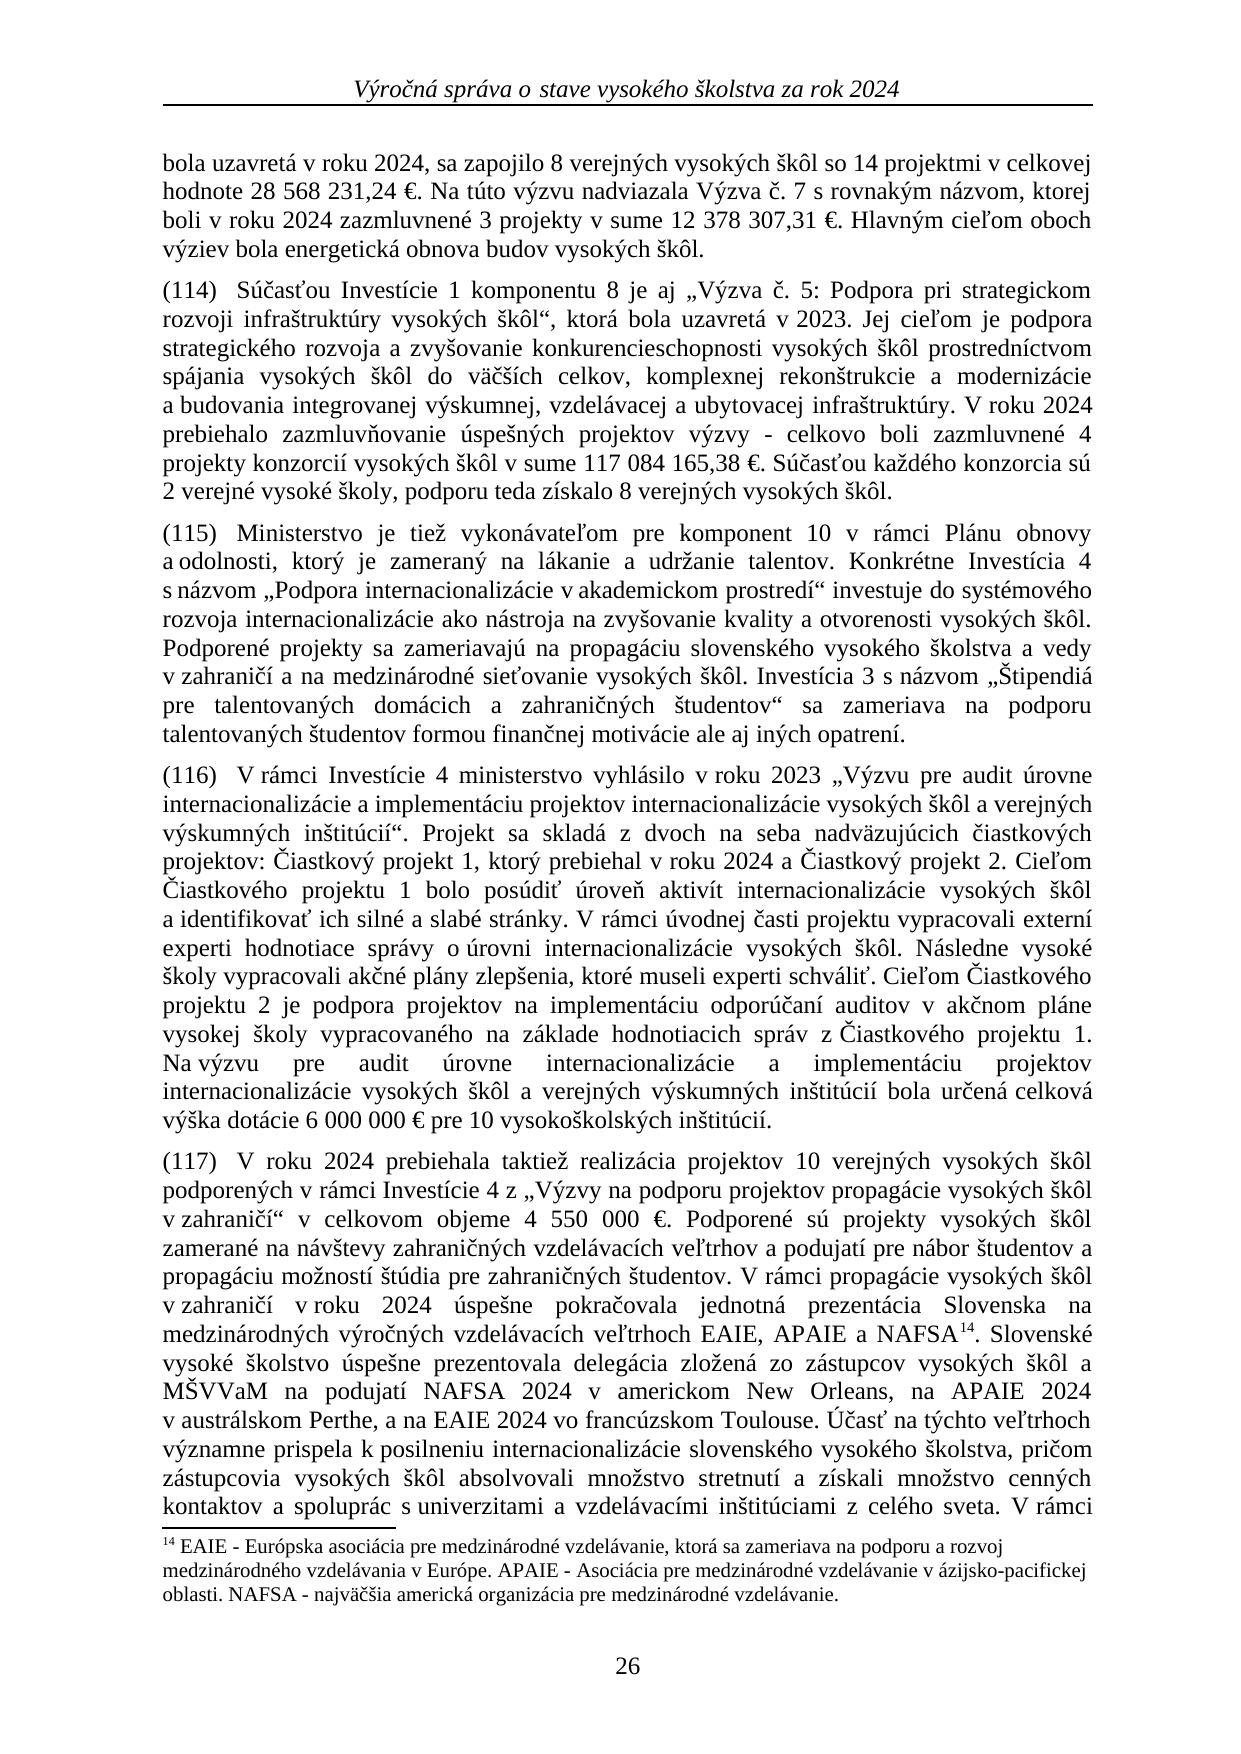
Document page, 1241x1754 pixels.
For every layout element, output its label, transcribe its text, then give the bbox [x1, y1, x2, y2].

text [162, 148, 1093, 263]
text Súčasťou Investície 1 komponentu 8 je aj „Výzva č. 5: Podpora pri strategickom rozvoji infraštruktúry vysokých škôl“, ktorá bola uzavretá v 2023. Jej cieľom je podpora strategického rozvoja a zvyšovanie konkurencieschopnosti vysokých škôl prostredníctvom spájania vysokých škôl do väčších celkov, komplexnej rekonštrukcie a modernizácie a budovania integrovanej výskumnej, vzdelávacej a ubytovacej infraštruktúry. V roku 2024 prebiehalo zazmluvňovanie úspešných projektov výzvy - celkovo boli zazmluvnené 4 projekty konzorcií vysokých škôl v sume 117 084 165,38 €. Súčasťou každého konzorcia sú 2 verejné vysoké školy, podporu teda získalo 8 verejných vysokých škôl. [162, 275, 1093, 505]
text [162, 1146, 1093, 1520]
text V rámci Investície 4 ministerstvo vyhlásilo v roku 2023 „Výzvu pre audit úrovne internacionalizácie a implementáciu projektov internacionalizácie vysokých škôl a verejných výskumných inštitúcií“. Projekt sa skladá z dvoch na seba nadväzujúcich čiastkových projektov: Čiastkový projekt 1, ktorý prebiehal v roku 2024 a Čiastkový projekt 2. Cieľom Čiastkového projektu 1 bolo posúdiť úroveň aktivít internacionalizácie vysokých škôl a identifikovať ich silné a slabé stránky. V rámci úvodnej časti projektu vypracovali externí experti hodnotiace správy o úrovni internacionalizácie vysokých škôl. Následne vysoké školy vypracovali akčné plány zlepšenia, ktoré museli experti schváliť. Cieľom Čiastkového projektu 2 je podpora projektov na implementáciu odporúčaní auditov v akčnom pláne vysokej školy vypracovaného na základe hodnotiacich správ z Čiastkového projektu 1. Na výzvu pre audit úrovne internacionalizácie a implementáciu projektov internacionalizácie vysokých škôl a verejných výskumných inštitúcií bola určená celková výška dotácie 6 000 000 € pre 10 vysokoškolských inštitúcií. [162, 760, 1093, 1134]
text Ministerstvo je tiež vykonávateľom pre komponent 10 v rámci Plánu obnovy a odolnosti, ktorý je zameraný na lákanie a udržanie talentov. Konkrétne Investícia 4 s názvom „Podpora internacionalizácie v akademickom prostredí“ investuje do systémového rozvoja internacionalizácie ako nástroja na zvyšovanie kvality a otvorenosti vysokých škôl. Podporené projekty sa zameriavajú na propagáciu slovenského vysokého školstva a vedy v zahraničí a na medzinárodné sieťovanie vysokých škôl. Investícia 3 s názvom „Štipendiá pre talentovaných domácich a zahraničných študentov“ sa zameriava na podporu talentovaných študentov formou finančnej motivácie ale aj iných opatrení. [162, 518, 1093, 748]
